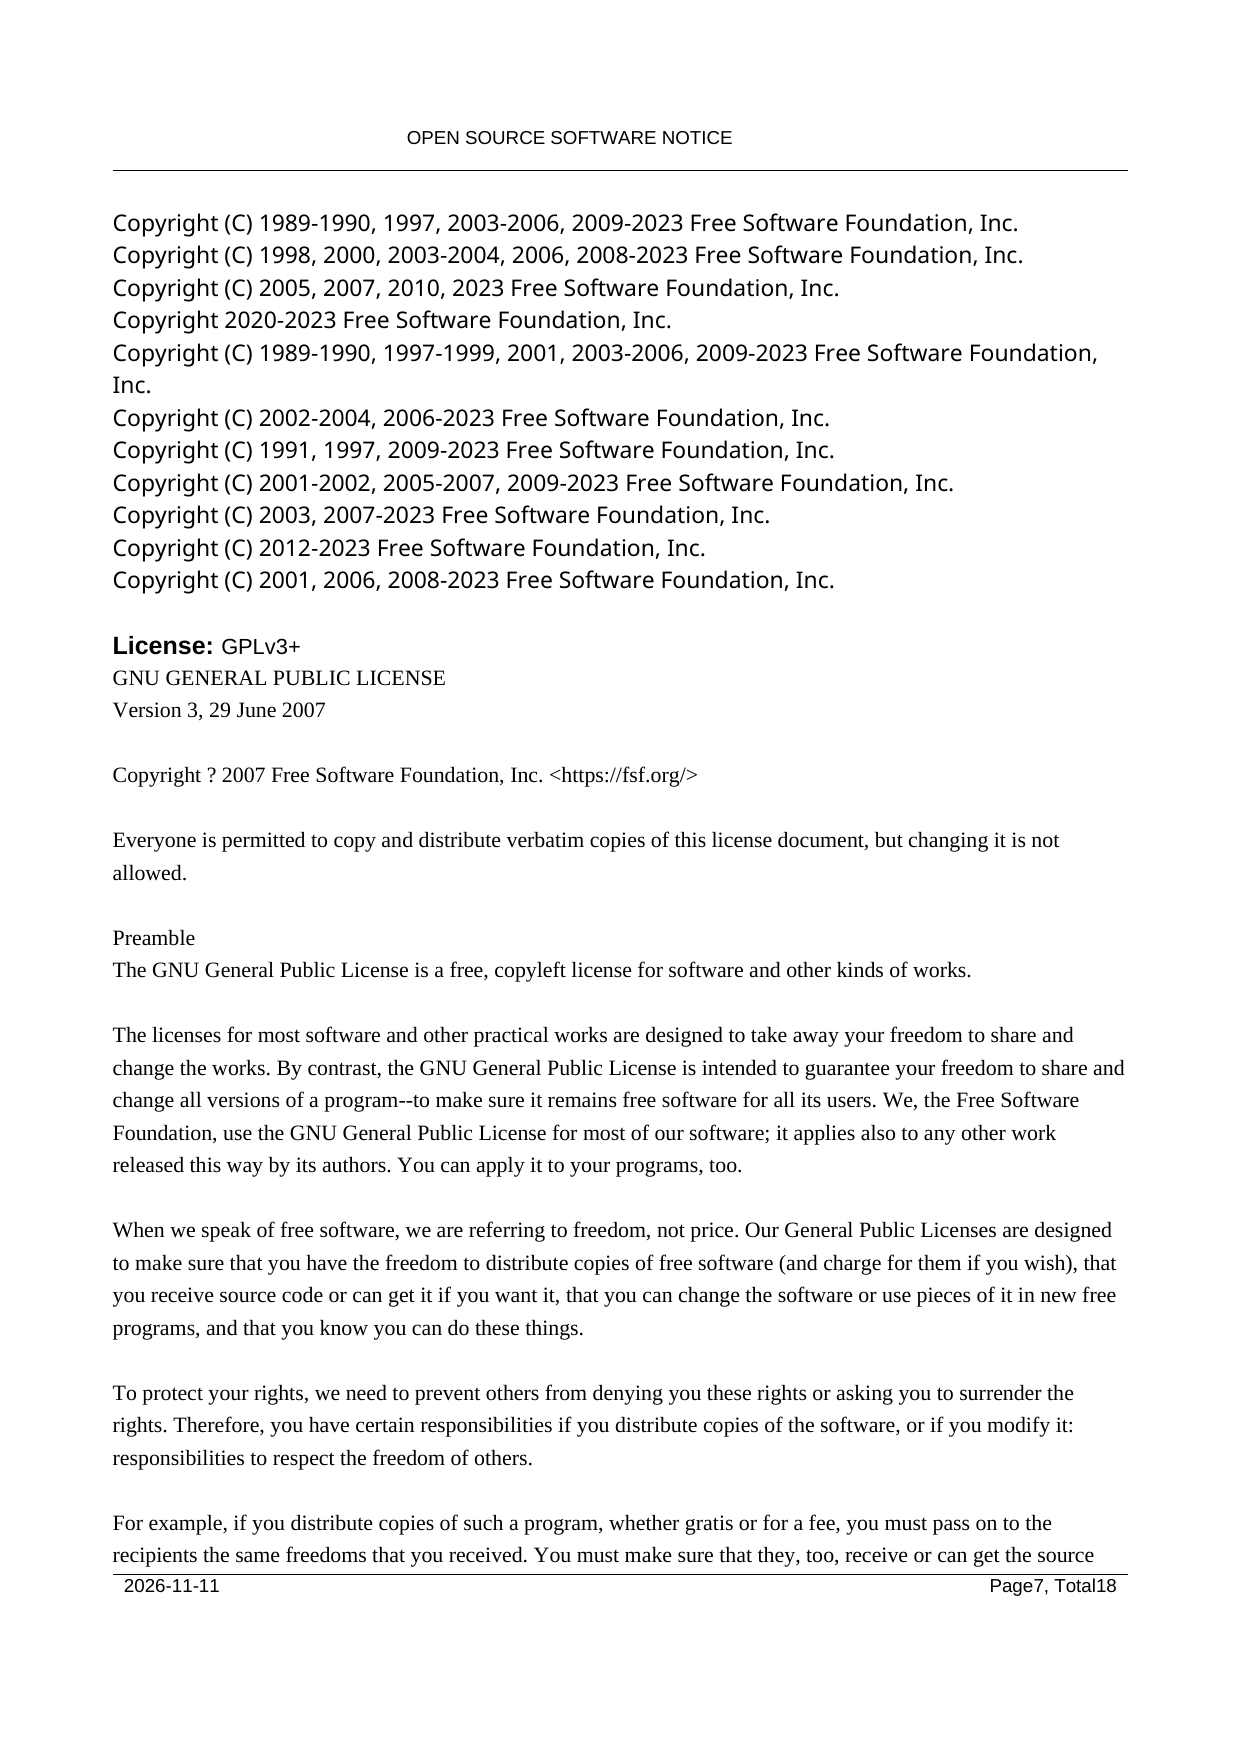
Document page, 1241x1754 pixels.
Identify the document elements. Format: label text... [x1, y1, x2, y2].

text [112, 661, 1128, 1571]
text License: GPLv3+ [112, 629, 1128, 661]
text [112, 206, 1128, 629]
